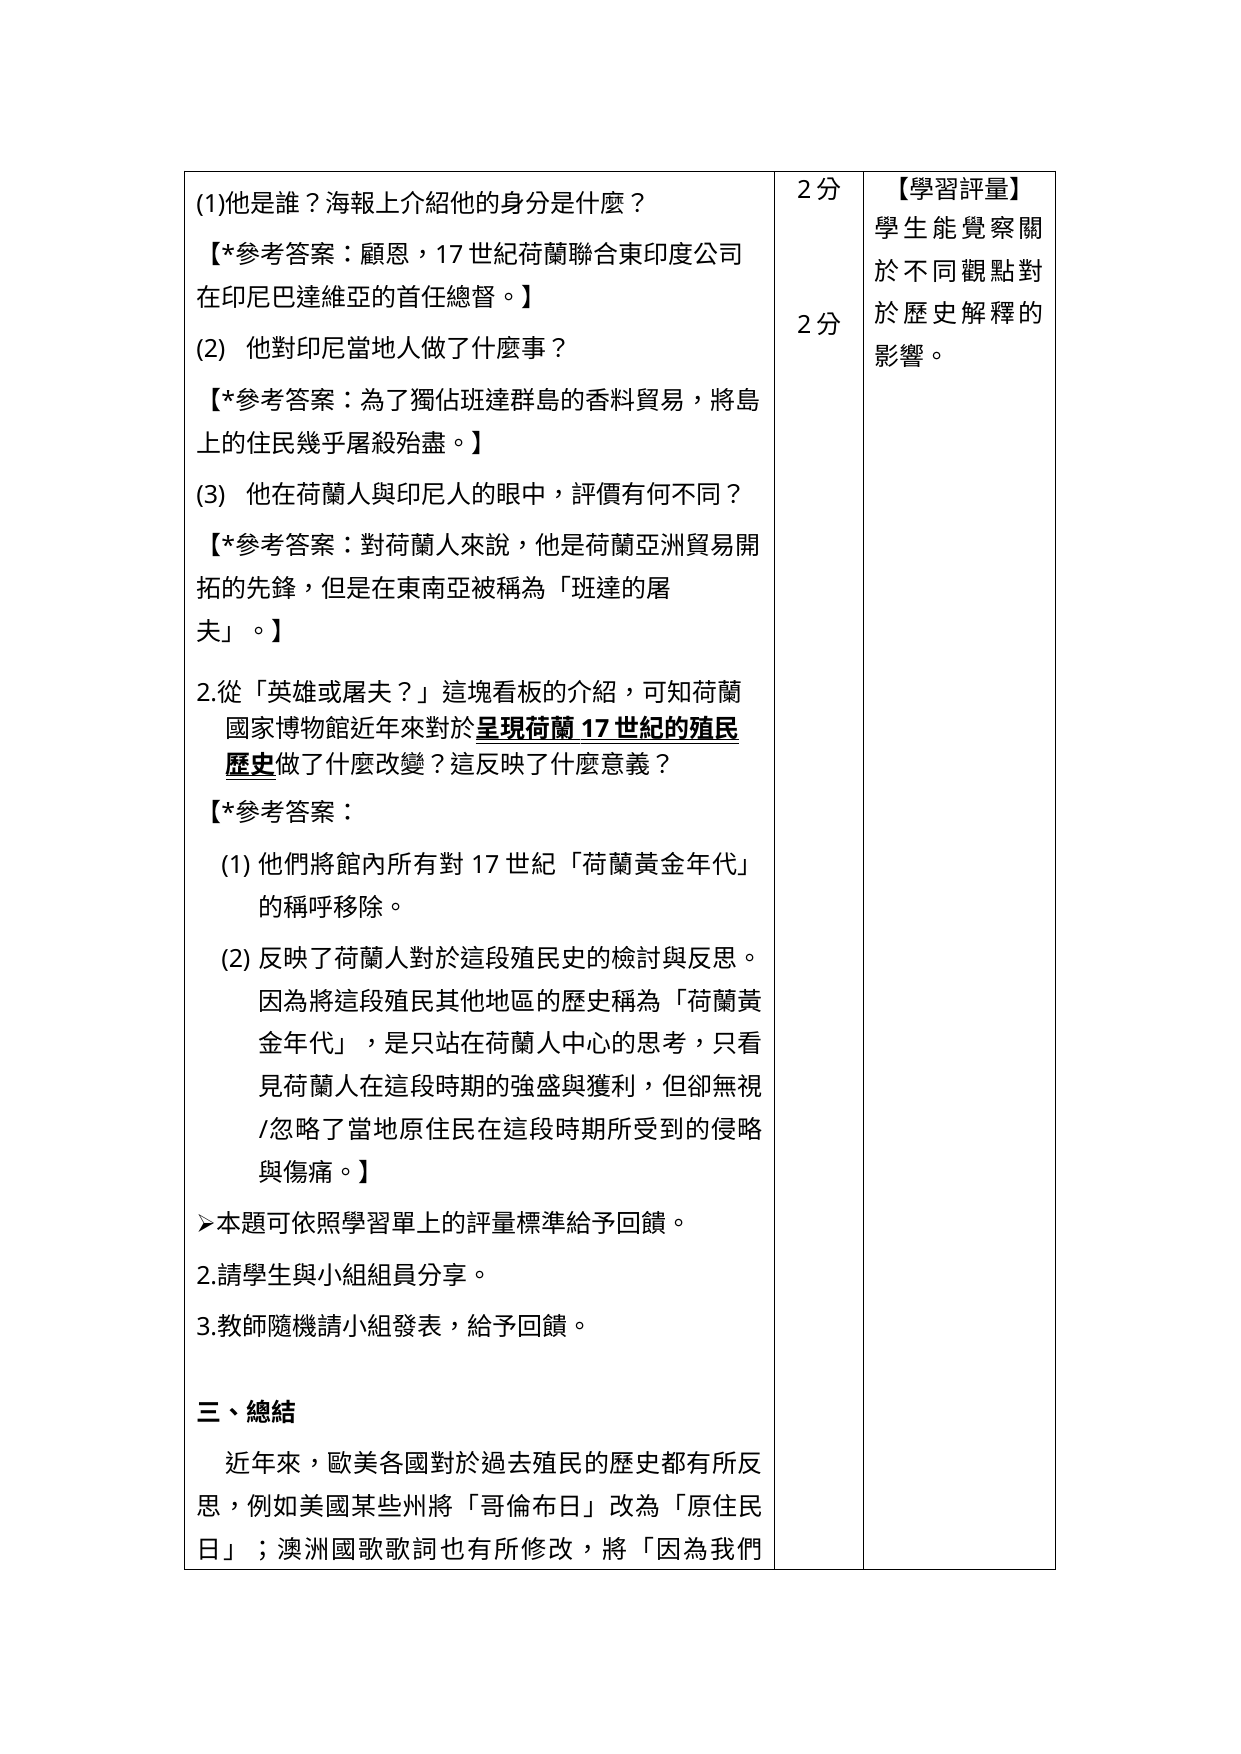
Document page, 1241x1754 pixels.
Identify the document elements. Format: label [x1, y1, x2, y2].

table_cell [185, 172, 774, 1569]
table_cell [775, 172, 863, 1569]
table_cell [864, 172, 1055, 1569]
